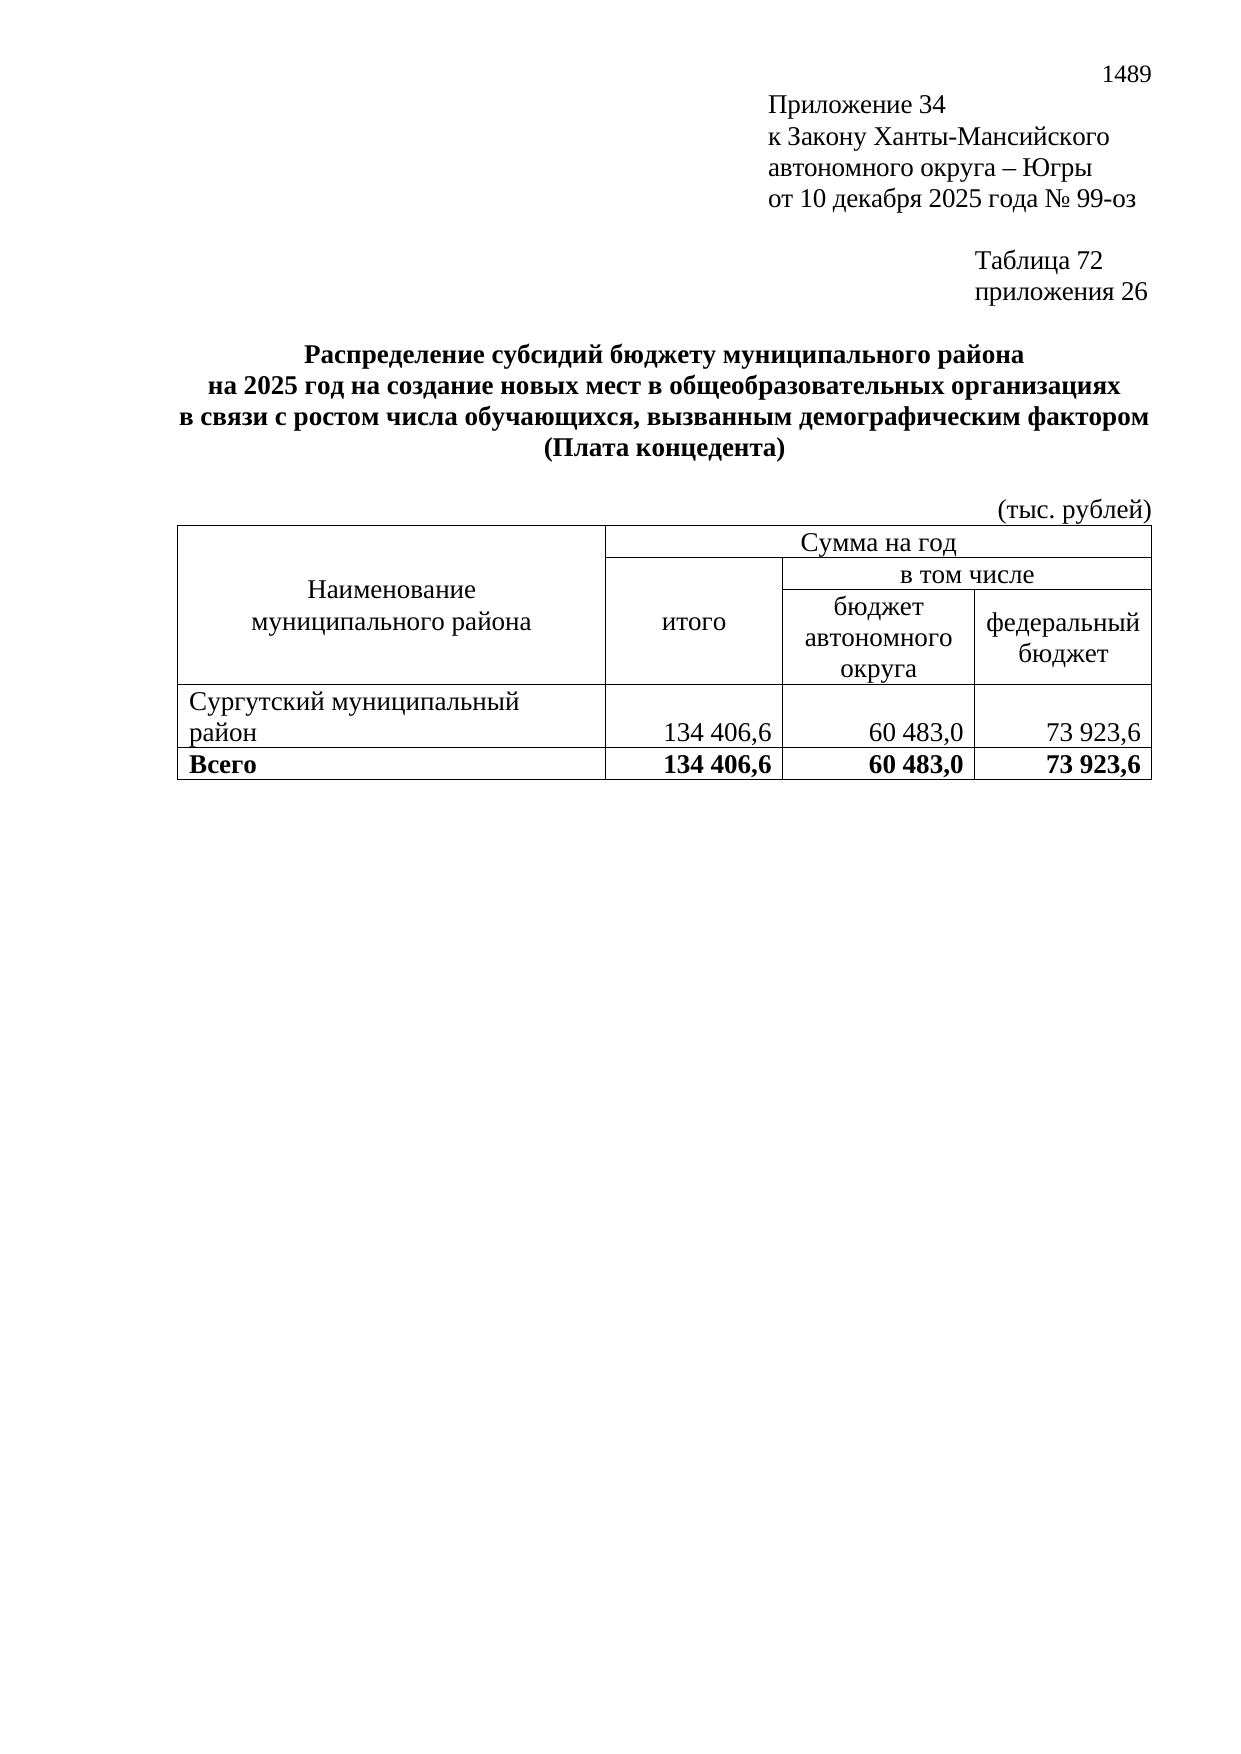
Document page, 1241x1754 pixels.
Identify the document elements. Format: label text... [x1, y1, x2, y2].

table_cell 60 483,0 [783, 685, 974, 747]
text (тыс. рублей) [177, 493, 1152, 525]
table_cell итого [606, 558, 782, 683]
table_header Сумма на год [606, 526, 1151, 557]
table_cell 134 406,6 [606, 685, 782, 747]
text от 10 декабря 2025 года № 99-оз [768, 182, 1152, 213]
table_cell 73 923,6 [975, 748, 1151, 779]
text на 2025 год на создание новых мест в общеобразовательных организациях [177, 369, 1152, 400]
text Распределение субсидий бюджету муниципального района [177, 338, 1152, 369]
text к Закону Ханты-Мансийского [768, 120, 1152, 151]
table_cell Всего [178, 748, 605, 779]
text автономного округа – Югры [768, 151, 1152, 182]
table_cell 73 923,6 [975, 685, 1151, 747]
table_cell бюджет автономного округа [783, 590, 974, 683]
text Приложение 34 [768, 89, 1152, 120]
table_cell в том числе [783, 558, 1151, 589]
text в связи с ростом числа обучающихся, вызванным демографическим фактором (Плата концедента) [177, 400, 1152, 462]
text приложения 26 [974, 276, 1152, 307]
table_cell 134 406,6 [606, 748, 782, 779]
table_cell 60 483,0 [783, 748, 974, 779]
table_cell федеральный бюджет [975, 590, 1151, 683]
table_cell Сургутский муниципальный район [178, 685, 605, 747]
text Таблица 72 [974, 244, 1152, 276]
table_header Наименование муниципального района [178, 526, 605, 683]
